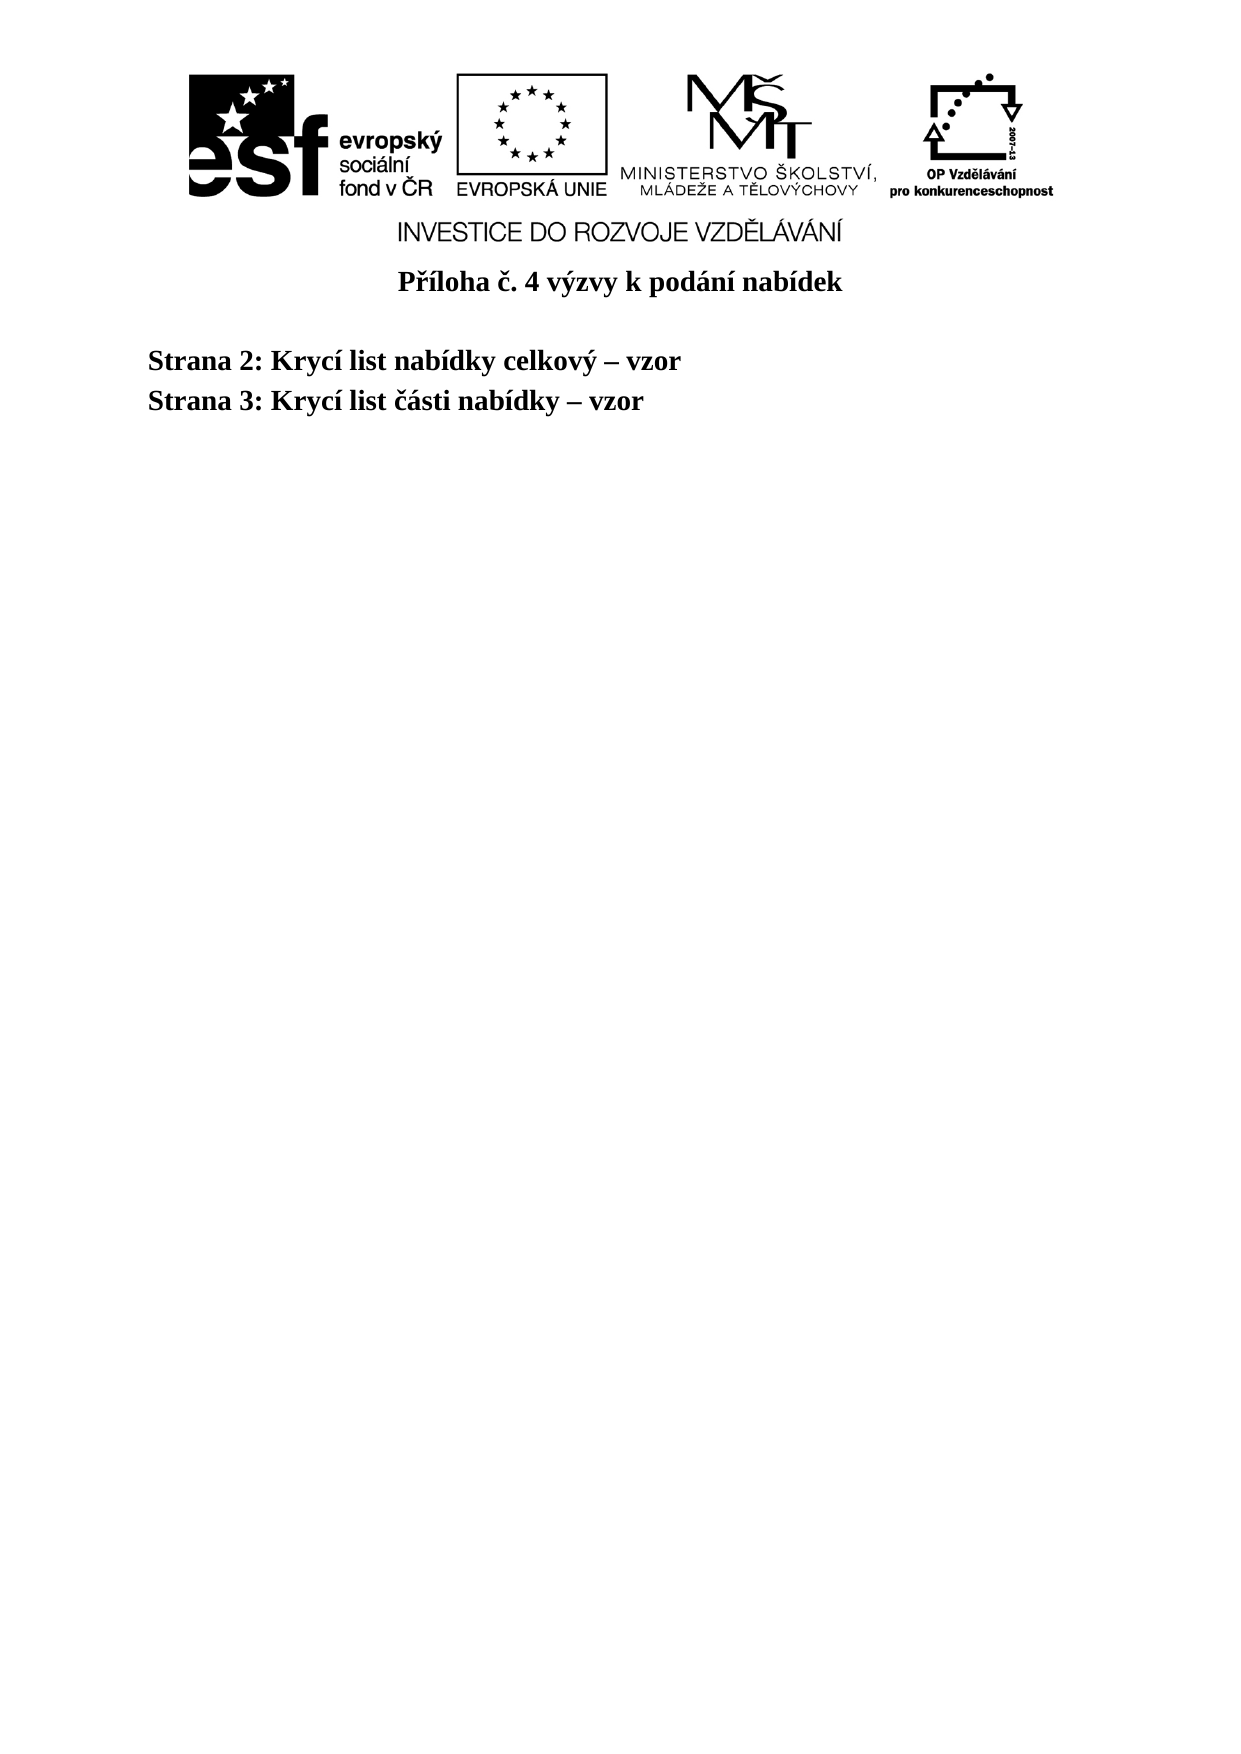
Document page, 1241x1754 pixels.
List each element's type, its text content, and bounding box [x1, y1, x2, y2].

subtitle Strana 3: Krycí list části nabídky – vzor [148, 383, 1092, 417]
text Příloha č. 4 výzvy k podání nabídek [148, 118, 1092, 297]
picture [163, 47, 1077, 118]
subtitle Strana 2: Krycí list nabídky celkový – vzor [148, 343, 1092, 377]
